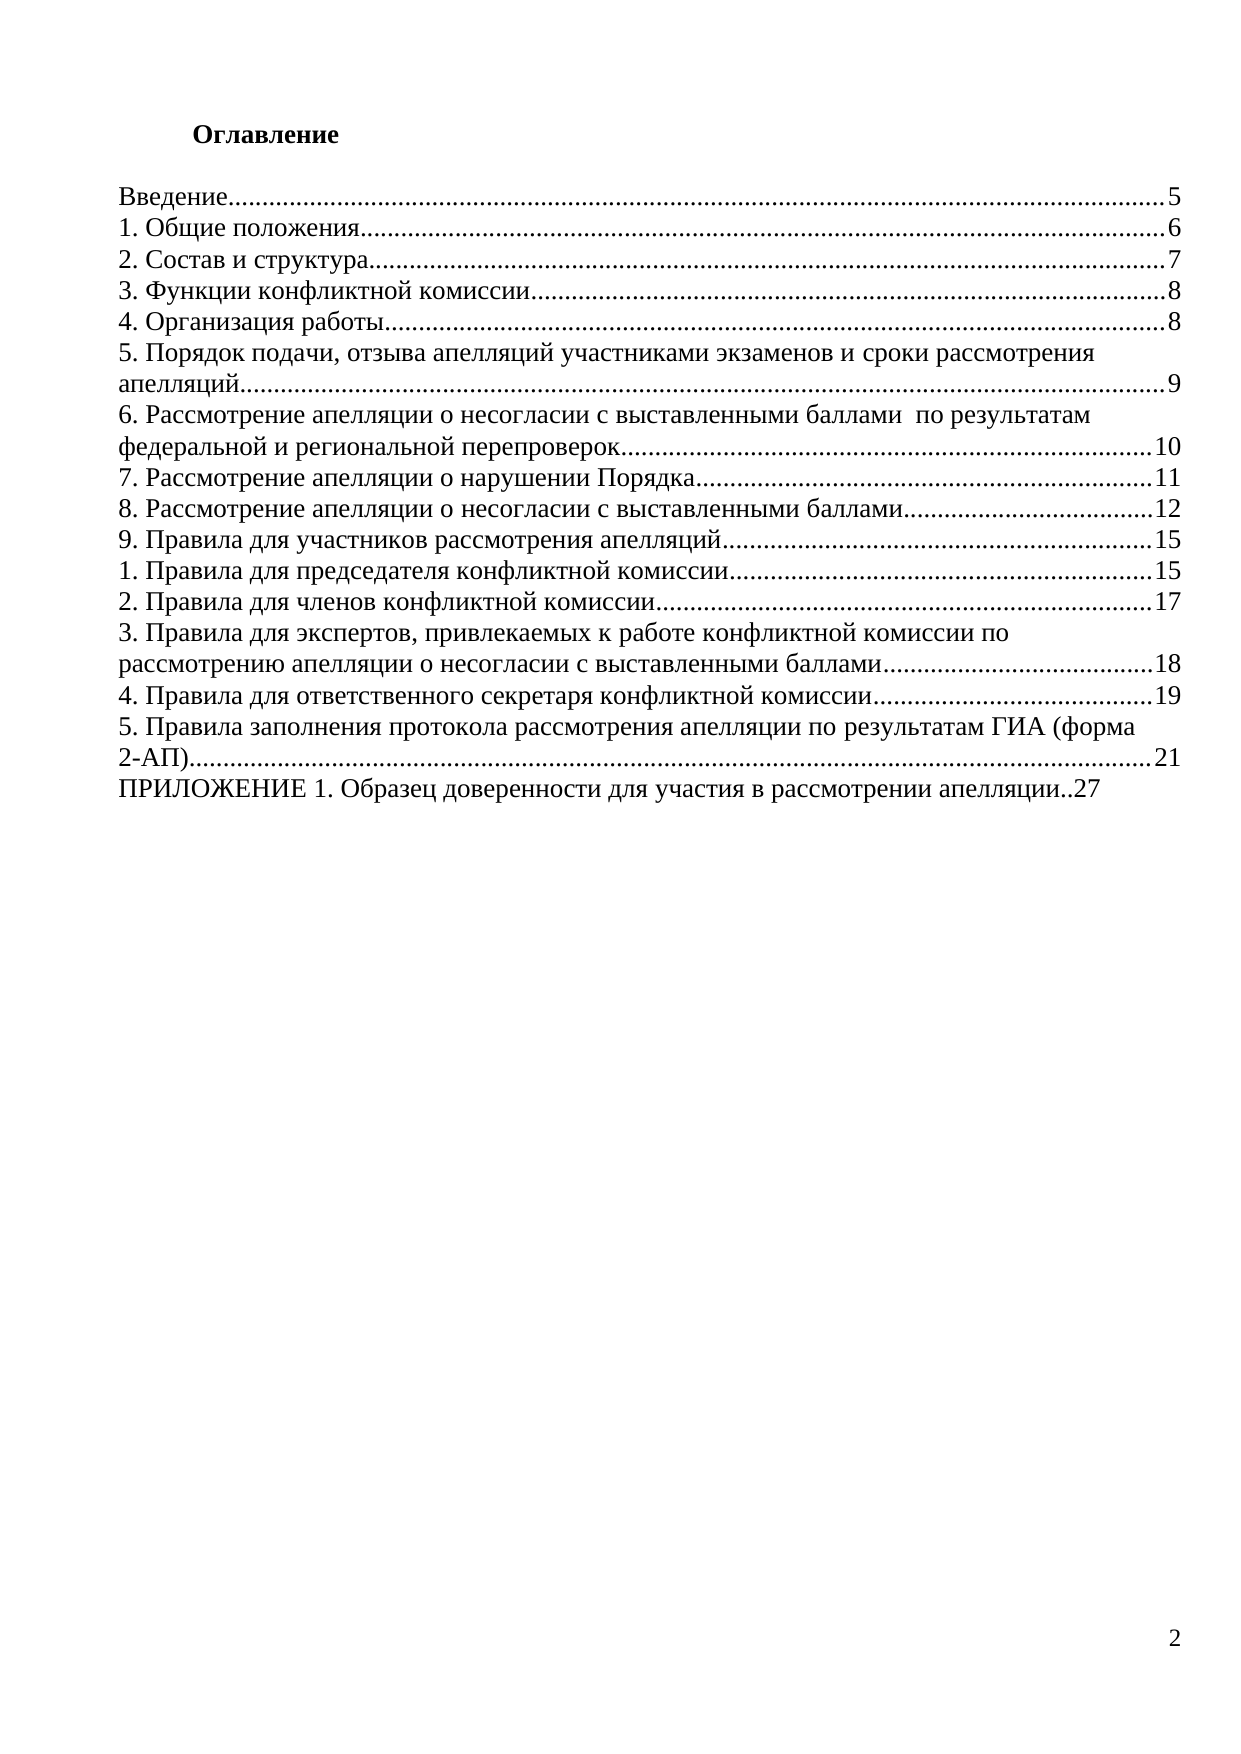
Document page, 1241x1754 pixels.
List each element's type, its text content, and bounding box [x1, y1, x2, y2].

text 5. Правила заполнения протокола рассмотрения апелляции по результатам ГИА (форма 2-АП) 21 [118, 710, 1152, 772]
text 6. Рассмотрение апелляции о несогласии с выставленными баллами по результатам федеральной и региональной перепроверок 10 [118, 398, 1152, 461]
text 8. Рассмотрение апелляции о несогласии с выставленными баллами 12 [118, 492, 1152, 523]
text Введение 5 [118, 180, 1152, 212]
text Оглавление [118, 118, 1181, 149]
text 2. Состав и структура 7 [118, 243, 1152, 274]
text 7. Рассмотрение апелляции о нарушении Порядка 11 [118, 461, 1152, 492]
text ПРИЛОЖЕНИЕ 1. Образец доверенности для участия в рассмотрении апелляции..27 [118, 772, 1181, 803]
text 3. Функции конфликтной комиссии 8 [118, 274, 1152, 305]
text 2. Правила для членов конфликтной комиссии 17 [118, 585, 1152, 616]
text 9. Правила для участников рассмотрения апелляций 15 [118, 523, 1152, 554]
text 5. Порядок подачи, отзыва апелляций участниками экзаменов и сроки рассмотрения апелляций 9 [118, 336, 1152, 398]
text 3. Правила для экспертов, привлекаемых к работе конфликтной комиссии по рассмотрению апелляции о несогласии с выставленными баллами 18 [118, 616, 1152, 679]
text 4. Правила для ответственного секретаря конфликтной комиссии 19 [118, 679, 1152, 710]
text 1. Общие положения 6 [118, 212, 1152, 243]
text 1. Правила для председателя конфликтной комиссии 15 [118, 554, 1152, 585]
text 4. Организация работы 8 [118, 305, 1152, 336]
